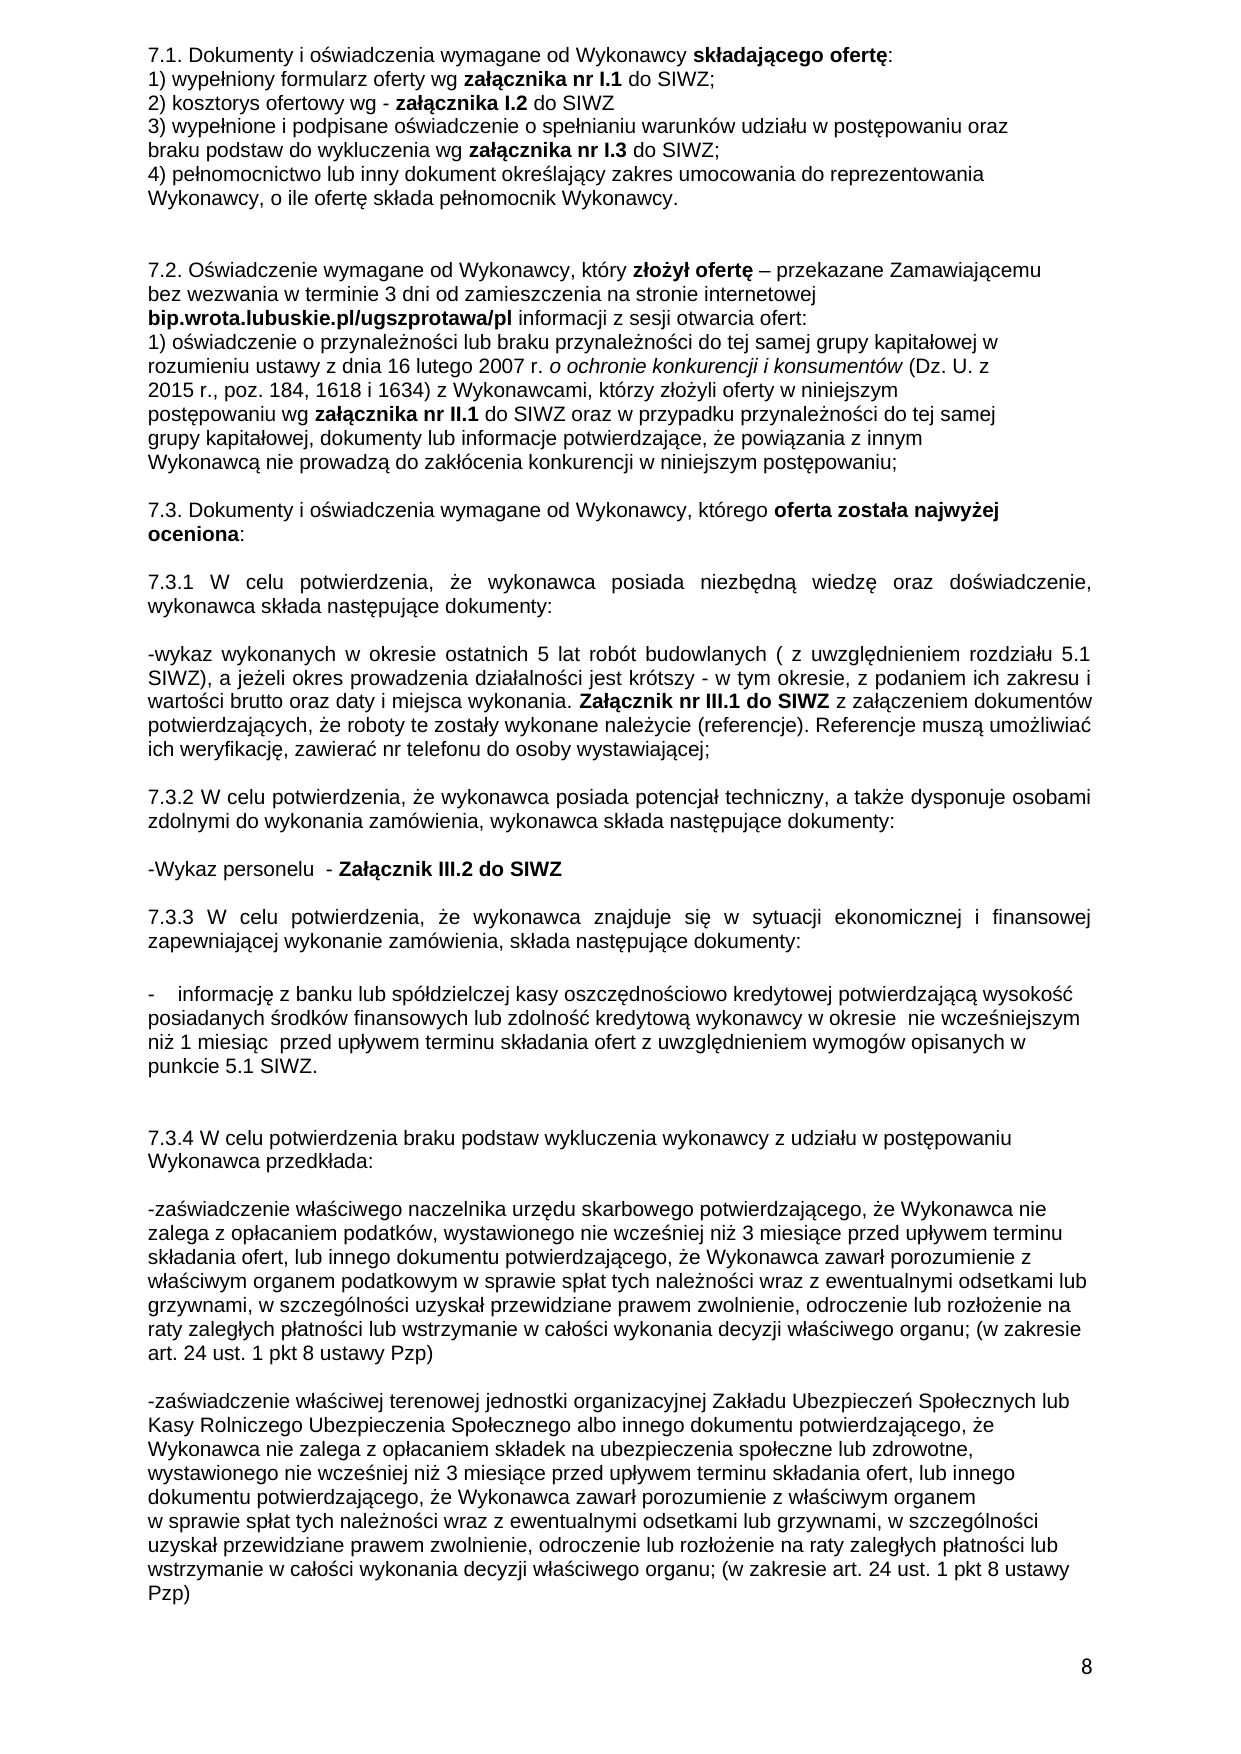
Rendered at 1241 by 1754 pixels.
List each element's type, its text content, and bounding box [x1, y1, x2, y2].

text -Wykaz personelu - Załącznik III.2 do SIWZ [148, 857, 1092, 881]
text 7.1. Dokumenty i oświadczenia wymagane od Wykonawcy składającego ofertę: [148, 42, 1092, 66]
text rozumieniu ustawy z dnia 16 lutego 2007 r. o ochronie konkurencji i konsumentów (Dz. U. z [148, 354, 1092, 378]
text -zaświadczenie właściwej terenowej jednostki organizacyjnej Zakładu Ubezpieczeń Społecznych lub Kasy Rolniczego Ubezpieczenia Społecznego albo innego dokumentu potwierdzającego, że Wykonawca nie zalega z opłacaniem składek na ubezpieczenia społeczne lub zdrowotne, wystawionego nie wcześniej niż 3 miesiące przed upływem terminu składania ofert, lub innego dokumentu potwierdzającego, że Wykonawca zawarł porozumienie z właściwym organem [148, 1389, 1092, 1509]
text 7.3. Dokumenty i oświadczenia wymagane od Wykonawcy, którego oferta została najwyżej [148, 498, 1092, 522]
text Wykonawcą nie prowadzą do zakłócenia konkurencji w niniejszym postępowaniu; [148, 450, 1092, 474]
text 7.3.2 W celu potwierdzenia, że wykonawca posiada potencjał techniczny, a także dysponuje osobami zdolnymi do wykonania zamówienia, wykonawca składa następujące dokumenty: [148, 785, 1092, 833]
text 3) wypełnione i podpisane oświadczenie o spełnianiu warunków udziału w postępowaniu oraz [148, 114, 1092, 138]
text -zaświadczenie właściwego naczelnika urzędu skarbowego potwierdzającego, że Wykonawca nie zalega z opłacaniem podatków, wystawionego nie wcześniej niż 3 miesiące przed upływem terminu składania ofert, lub innego dokumentu potwierdzającego, że Wykonawca zawarł porozumienie z właściwym organem podatkowym w sprawie spłat tych należności wraz z ewentualnymi odsetkami lub [148, 1197, 1092, 1293]
text grupy kapitałowej, dokumenty lub informacje potwierdzające, że powiązania z innym [148, 426, 1092, 450]
text 7.3.3 W celu potwierdzenia, że wykonawca znajduje się w sytuacji ekonomicznej i finansowej zapewniającej wykonanie zamówienia, składa następujące dokumenty: [148, 905, 1092, 953]
text 4) pełnomocnictwo lub inny dokument określający zakres umocowania do reprezentowania [148, 162, 1092, 186]
text bez wezwania w terminie 3 dni od zamieszczenia na stronie internetowej bip.wrota.lubuskie.pl/ugszprotawa/pl informacji z sesji otwarcia ofert: [148, 282, 1092, 330]
text 2) kosztorys ofertowy wg - załącznika I.2 do SIWZ [148, 90, 1092, 114]
text 7.3.4 W celu potwierdzenia braku podstaw wykluczenia wykonawcy z udziału w postępowaniu Wykonawca przedkłada: [148, 1125, 1092, 1173]
text -wykaz wykonanych w okresie ostatnich 5 lat robót budowlanych ( z uwzględnieniem rozdziału 5.1 SIWZ), a jeżeli okres prowadzenia działalności jest krótszy - w tym okresie, z podaniem ich zakresu i wartości brutto oraz daty i miejsca wykonania. Załącznik nr III.1 do SIWZ z załączeniem dokumentów potwierdzających, że roboty te zostały wykonane należycie (referencje). Referencje muszą umożliwiać ich weryfikację, zawierać nr telefonu do osoby wystawiającej; [148, 641, 1092, 761]
text 7.2. Oświadczenie wymagane od Wykonawcy, który złożył ofertę – przekazane Zamawiającemu [148, 258, 1092, 282]
text postępowaniu wg załącznika nr II.1 do SIWZ oraz w przypadku przynależności do tej samej [148, 402, 1092, 426]
text oceniona: [148, 522, 1092, 546]
text braku podstaw do wykluczenia wg załącznika nr I.3 do SIWZ; [148, 138, 1092, 162]
text Wykonawcy, o ile ofertę składa pełnomocnik Wykonawcy. [148, 186, 1092, 210]
text - informację z banku lub spółdzielczej kasy oszczędnościowo kredytowej potwierdzającą wysokość posiadanych środków finansowych lub zdolność kredytową wykonawcy w okresie nie wcześniejszym niż 1 miesiąc przed upływem terminu składania ofert z uwzględnieniem wymogów opisanych w punkcie 5.1 SIWZ. [148, 982, 1092, 1077]
text 1) oświadczenie o przynależności lub braku przynależności do tej samej grupy kapitałowej w [148, 330, 1092, 354]
text 2015 r., poz. 184, 1618 i 1634) z Wykonawcami, którzy złożyli oferty w niniejszym [148, 378, 1092, 402]
text 1) wypełniony formularz oferty wg załącznika nr I.1 do SIWZ; [148, 66, 1092, 90]
text 7.3.1 W celu potwierdzenia, że wykonawca posiada niezbędną wiedzę oraz doświadczenie, wykonawca składa następujące dokumenty: [148, 569, 1092, 617]
text w sprawie spłat tych należności wraz z ewentualnymi odsetkami lub grzywnami, w szczególności uzyskał przewidziane prawem zwolnienie, odroczenie lub rozłożenie na raty zaległych płatności lub wstrzymanie w całości wykonania decyzji właściwego organu; (w zakresie art. 24 ust. 1 pkt 8 ustawy Pzp) [148, 1509, 1092, 1604]
text grzywnami, w szczególności uzyskał przewidziane prawem zwolnienie, odroczenie lub rozłożenie na raty zaległych płatności lub wstrzymanie w całości wykonania decyzji właściwego organu; (w zakresie art. 24 ust. 1 pkt 8 ustawy Pzp) [148, 1293, 1092, 1365]
